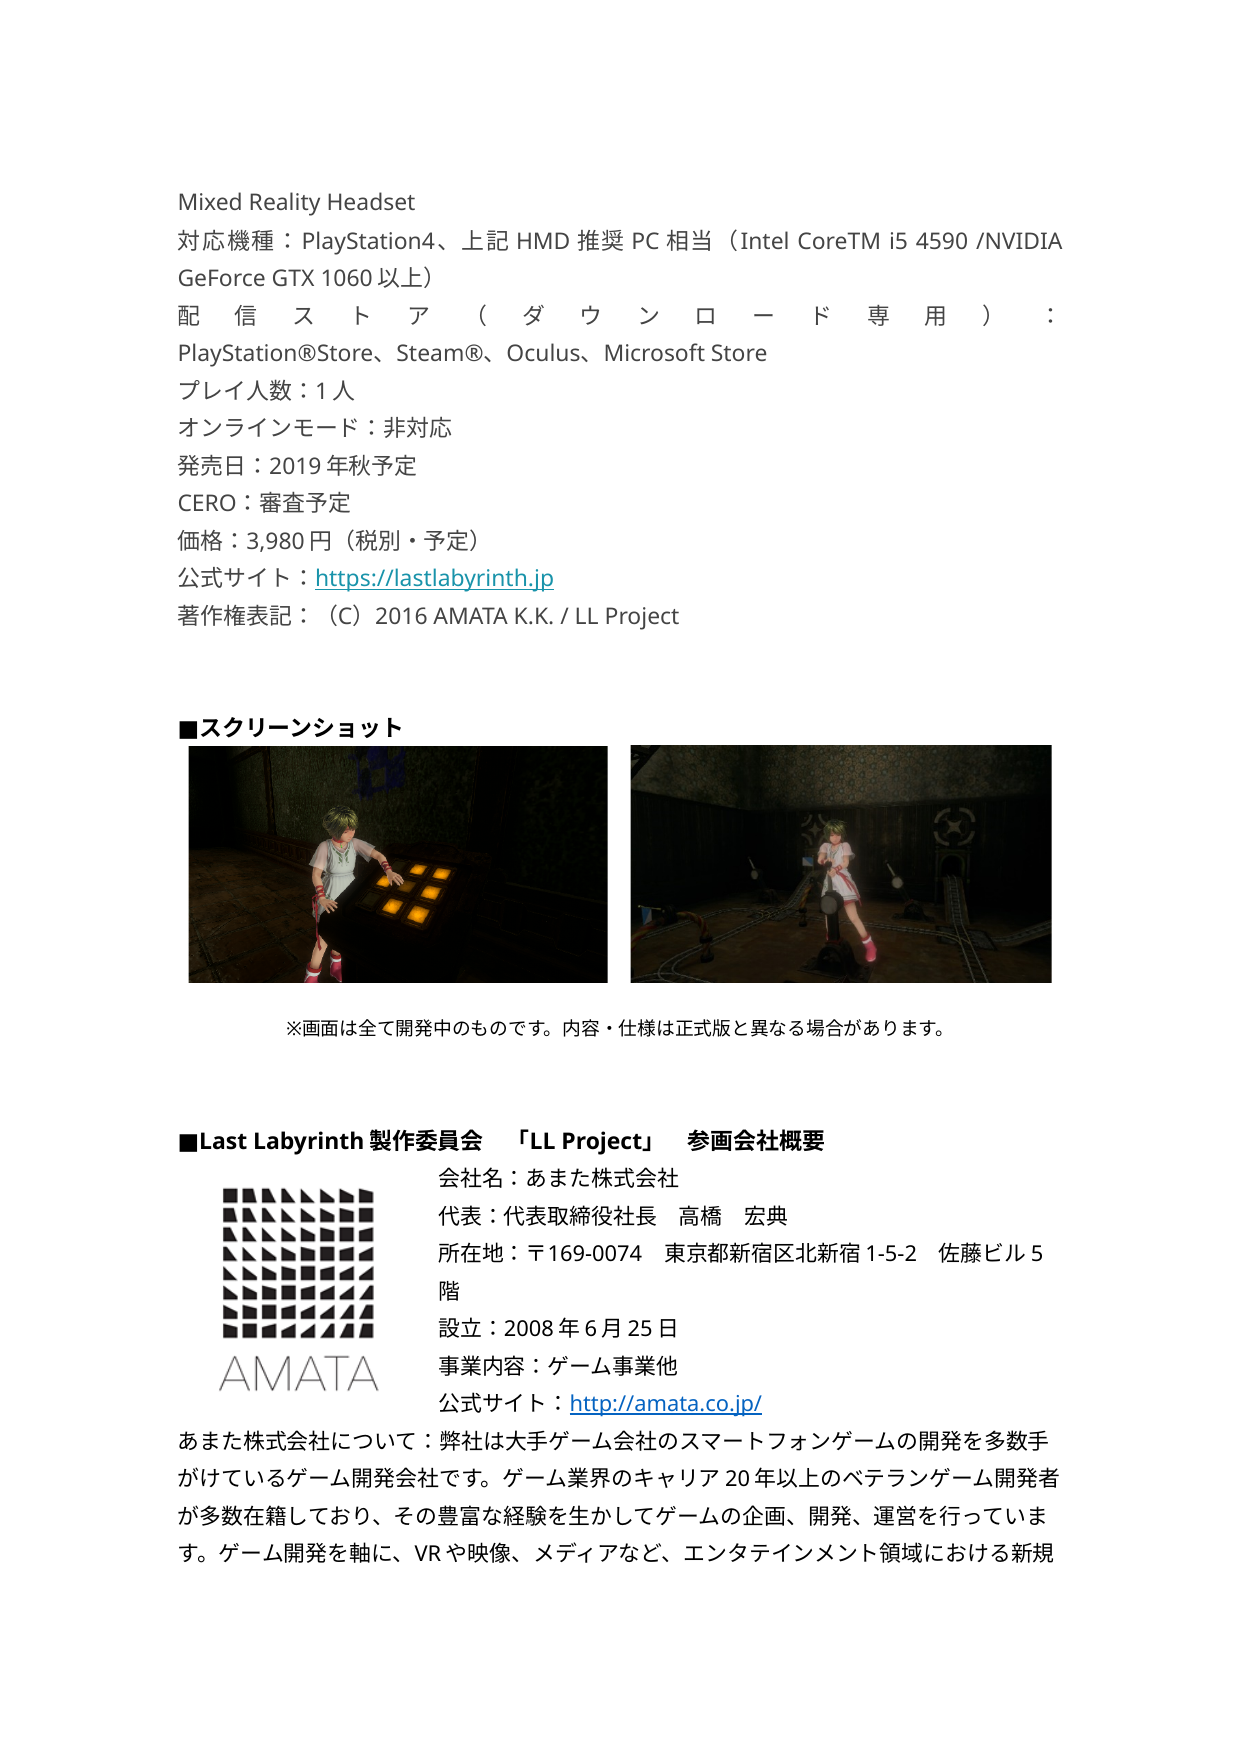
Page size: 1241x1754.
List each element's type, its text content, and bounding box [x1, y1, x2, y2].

text 設立：2008年6月25日 [420, 1308, 1063, 1346]
text 所在地：〒169-0074 東京都新宿区北新宿1-5-2 佐藤ビル5階 [420, 1233, 1063, 1308]
text 代表：代表取締役社長 高橋 宏典 [420, 1196, 1063, 1233]
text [177, 1421, 1063, 1571]
text ※画面は全て開発中のものです。内容・仕様は正式版と異なる場合があります。 [177, 1008, 1063, 1046]
text 公式サイト：http://amata.co.jp/ [177, 1383, 1063, 1421]
picture [188, 746, 608, 983]
text ■スクリーンショット [177, 708, 1063, 746]
text 会社名：あまた株式会社 [177, 1158, 1063, 1196]
text 事業内容：ゲーム事業他 [420, 1346, 1063, 1383]
picture [177, 1167, 420, 1410]
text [177, 183, 1063, 633]
picture [630, 745, 1052, 983]
text ■Last Labyrinth製作委員会 「LL Project」 参画会社概要 [177, 1121, 1063, 1158]
